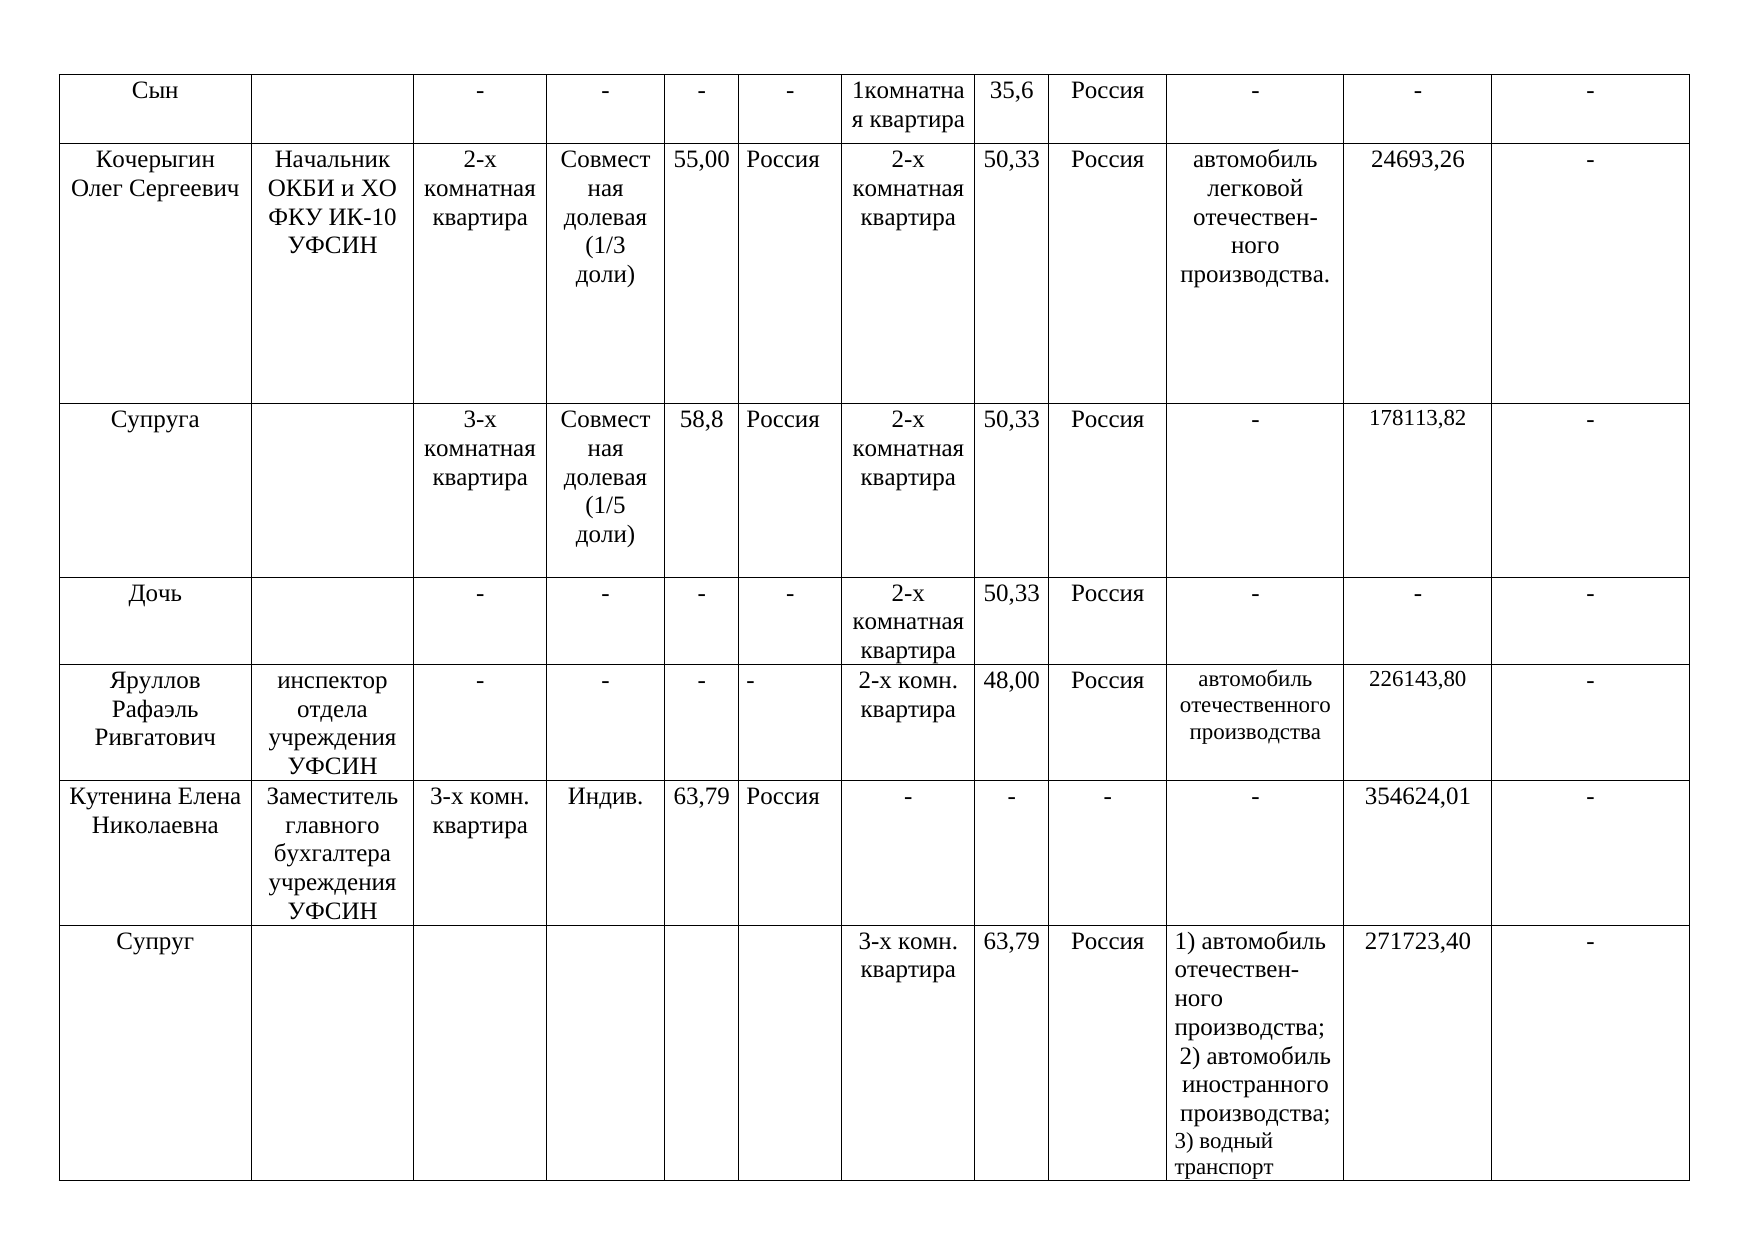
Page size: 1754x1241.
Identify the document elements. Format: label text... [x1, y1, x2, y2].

table_cell 3-х комн. квартира [842, 926, 974, 1180]
table_cell - [1492, 578, 1689, 664]
table_cell - [1167, 578, 1343, 664]
table_cell 271723,40 [1344, 926, 1491, 1180]
table_cell Россия [1049, 578, 1166, 664]
table_cell - [1492, 926, 1689, 1180]
table_cell - [1492, 781, 1689, 925]
table_cell [414, 926, 546, 1180]
table_cell Россия [1049, 75, 1166, 143]
table_cell 63,79 [975, 926, 1048, 1180]
table_cell 35,6 [975, 75, 1048, 143]
table_cell 3-х комнатная квартира [414, 404, 546, 577]
table_cell 354624,01 [1344, 781, 1491, 925]
table_cell 58,8 [665, 404, 738, 577]
table_cell [252, 578, 413, 664]
table_cell Россия [1049, 926, 1166, 1180]
table_cell Индив. [547, 781, 664, 925]
table_cell - [842, 781, 974, 925]
table_cell Сын [60, 75, 251, 143]
table_cell - [547, 665, 664, 780]
table_cell 2-х комнатная квартира [842, 144, 974, 403]
table_cell - [739, 75, 841, 143]
table_cell - [1344, 578, 1491, 664]
table_cell [252, 926, 413, 1180]
table_cell - [1167, 75, 1343, 143]
table_cell Супруга [60, 404, 251, 577]
table_cell - [1492, 75, 1689, 143]
table_cell - [1167, 404, 1343, 577]
table_cell 2-х комн. квартира [842, 665, 974, 780]
table_cell [252, 75, 413, 143]
table_cell - [414, 665, 546, 780]
table_cell 50,33 [975, 404, 1048, 577]
table_cell Заместитель главного бухгалтера учреждения УФСИН [252, 781, 413, 925]
table_cell - [739, 665, 841, 780]
table_cell Совместная долевая (1/3 доли) [547, 144, 664, 403]
table_cell 2-х комнатная квартира [414, 144, 546, 403]
table_cell 50,33 [975, 144, 1048, 403]
table_cell 1комнатная квартира [842, 75, 974, 143]
table_cell - [665, 578, 738, 664]
table_cell Россия [1049, 404, 1166, 577]
table_cell - [1492, 144, 1689, 403]
table_cell Россия [739, 404, 841, 577]
table_cell 50,33 [975, 578, 1048, 664]
table_cell 178113,82 [1344, 404, 1491, 577]
table_cell инспектор отдела учреждения УФСИН [252, 665, 413, 780]
table_cell Россия [739, 144, 841, 403]
table_cell - [1492, 665, 1689, 780]
table_cell - [739, 578, 841, 664]
table_cell 55,00 [665, 144, 738, 403]
table_cell Россия [1049, 665, 1166, 780]
table_cell Кутенина Елена Николаевна [60, 781, 251, 925]
table_cell - [1344, 75, 1491, 143]
table_cell - [1049, 781, 1166, 925]
table_cell - [414, 75, 546, 143]
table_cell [1167, 926, 1343, 1180]
table_cell 2-х комнатная квартира [842, 404, 974, 577]
table_cell [252, 404, 413, 577]
table_cell - [547, 75, 664, 143]
table_cell Россия [739, 781, 841, 925]
table_cell 48,00 [975, 665, 1048, 780]
table_cell Россия [1049, 144, 1166, 403]
table_cell Совместная долевая (1/5 доли) [547, 404, 664, 577]
table_cell автомобиль легковой отечествен-ного производства. [1167, 144, 1343, 403]
table_cell - [665, 75, 738, 143]
table_cell Яруллов Рафаэль Ривгатович [60, 665, 251, 780]
table_cell - [975, 781, 1048, 925]
table_cell [739, 926, 841, 1180]
table_cell [547, 926, 664, 1180]
table_cell 24693,26 [1344, 144, 1491, 403]
table_cell - [665, 665, 738, 780]
table_cell 63,79 [665, 781, 738, 925]
table_cell Кочерыгин Олег Сергеевич [60, 144, 251, 403]
table_cell 226143,80 [1344, 665, 1491, 780]
table_cell [665, 926, 738, 1180]
table_cell - [547, 578, 664, 664]
table_cell - [1492, 404, 1689, 577]
table_cell Дочь [60, 578, 251, 664]
table_cell 2-х комнатная квартира [842, 578, 974, 664]
table_cell Супруг [60, 926, 251, 1180]
table_cell Начальник ОКБИ и ХО ФКУ ИК-10 УФСИН [252, 144, 413, 403]
table_cell автомобиль отечественного производства [1167, 665, 1343, 780]
table_cell - [1167, 781, 1343, 925]
table_cell - [414, 578, 546, 664]
table_cell 3-х комн. квартира [414, 781, 546, 925]
